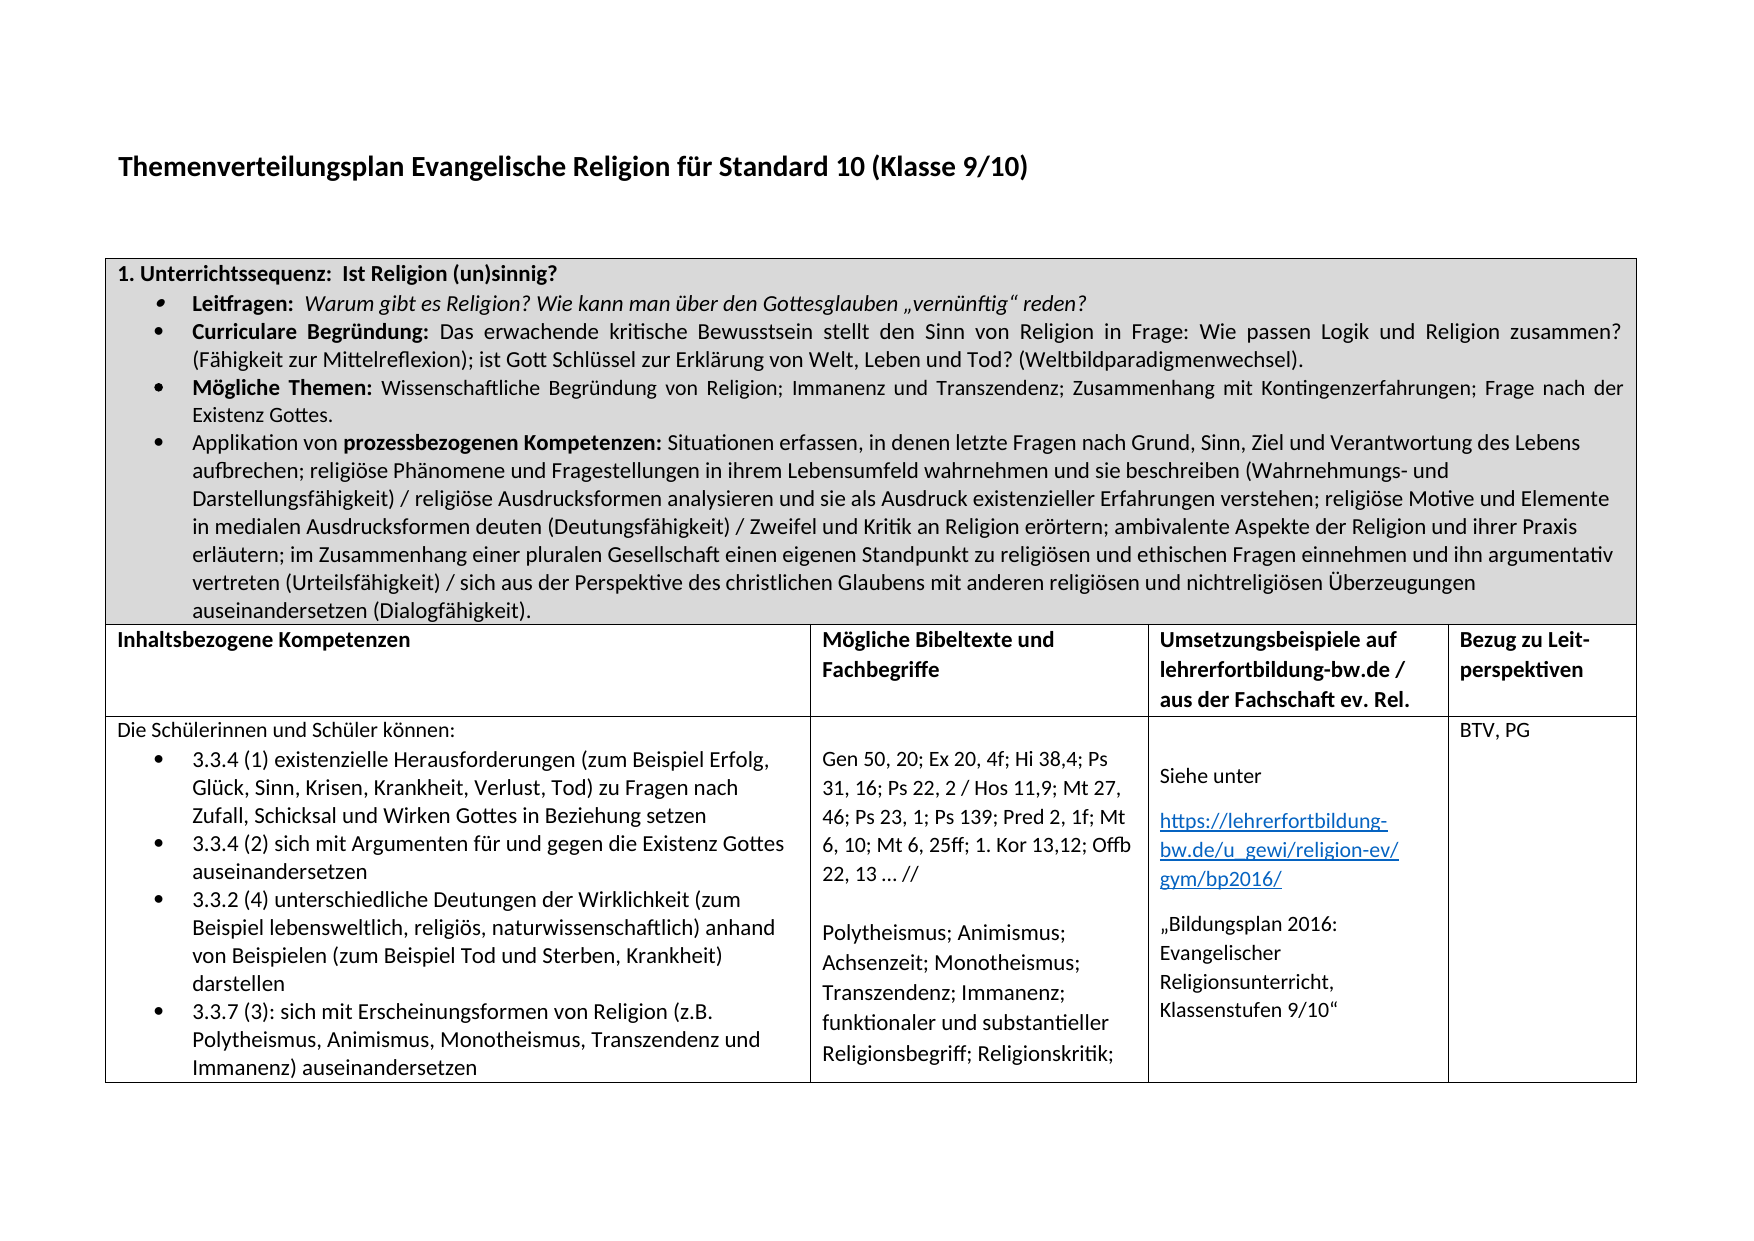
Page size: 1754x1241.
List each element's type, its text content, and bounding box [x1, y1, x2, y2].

table_cell BTV, PG [1449, 717, 1636, 1082]
table_header 1. Unterrichtssequenz: Ist Religion (un)sinnig? Leitfragen: Warum gibt es Religion? Wie kann man über den Gottesglauben „vernünftig“ reden? Curriculare Begründung: Das erwachende kritische Bewusstsein stellt den Sinn von Religion in Frage: Wie passen Logik und Religion zusammen? (Fähigkeit zur Mittelreflexion); ist Gott Schlüssel zur Erklärung von Welt, Leben und Tod? (Weltbildparadigmenwechsel). Mögliche Themen: Wissenschaftliche Begründung von Religion; Immanenz und Transzendenz; Zusammenhang mit Kontingenzerfahrungen; Frage nach der Existenz Gottes. Applikation von prozessbezogenen Kompetenzen: Situationen erfassen, in denen letzte Fragen nach Grund, Sinn, Ziel und Verantwortung des Lebens aufbrechen; religiöse Phänomene und Fragestellungen in ihrem Lebensumfeld wahrnehmen und sie beschreiben (Wahrnehmungs- und Darstellungsfähigkeit) / religiöse Ausdrucksformen analysieren und sie als Ausdruck existenzieller Erfahrungen verstehen; religiöse Motive und Elemente in medialen Ausdrucksformen deuten (Deutungsfähigkeit) / Zweifel und Kritik an Religion erörtern; ambivalente Aspekte der Religion und ihrer Praxis erläutern; im Zusammenhang einer pluralen Gesellschaft einen eigenen Standpunkt zu religiösen und ethischen Fragen einnehmen und ihn argumentativ vertreten (Urteilsfähigkeit) / sich aus der Perspektive des christlichen Glaubens mit anderen religiösen und nichtreligiösen Überzeugungen auseinandersetzen (Dialogfähigkeit). [106, 259, 1636, 624]
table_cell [1149, 717, 1448, 1082]
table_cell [106, 717, 810, 1082]
table_cell Inhaltsbezogene Kompetenzen [106, 625, 810, 716]
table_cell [811, 717, 1148, 1082]
table_cell Mögliche Bibeltexte und Fachbegriffe [811, 625, 1148, 716]
text Themenverteilungsplan Evangelische Religion für Standard 10 (Klasse 9/10) [118, 148, 1606, 183]
table_cell Bezug zu Leit-perspektiven [1449, 625, 1636, 716]
table_cell Umsetzungsbeispiele auf lehrerfortbildung-bw.de / aus der Fachschaft ev. Rel. [1149, 625, 1448, 716]
